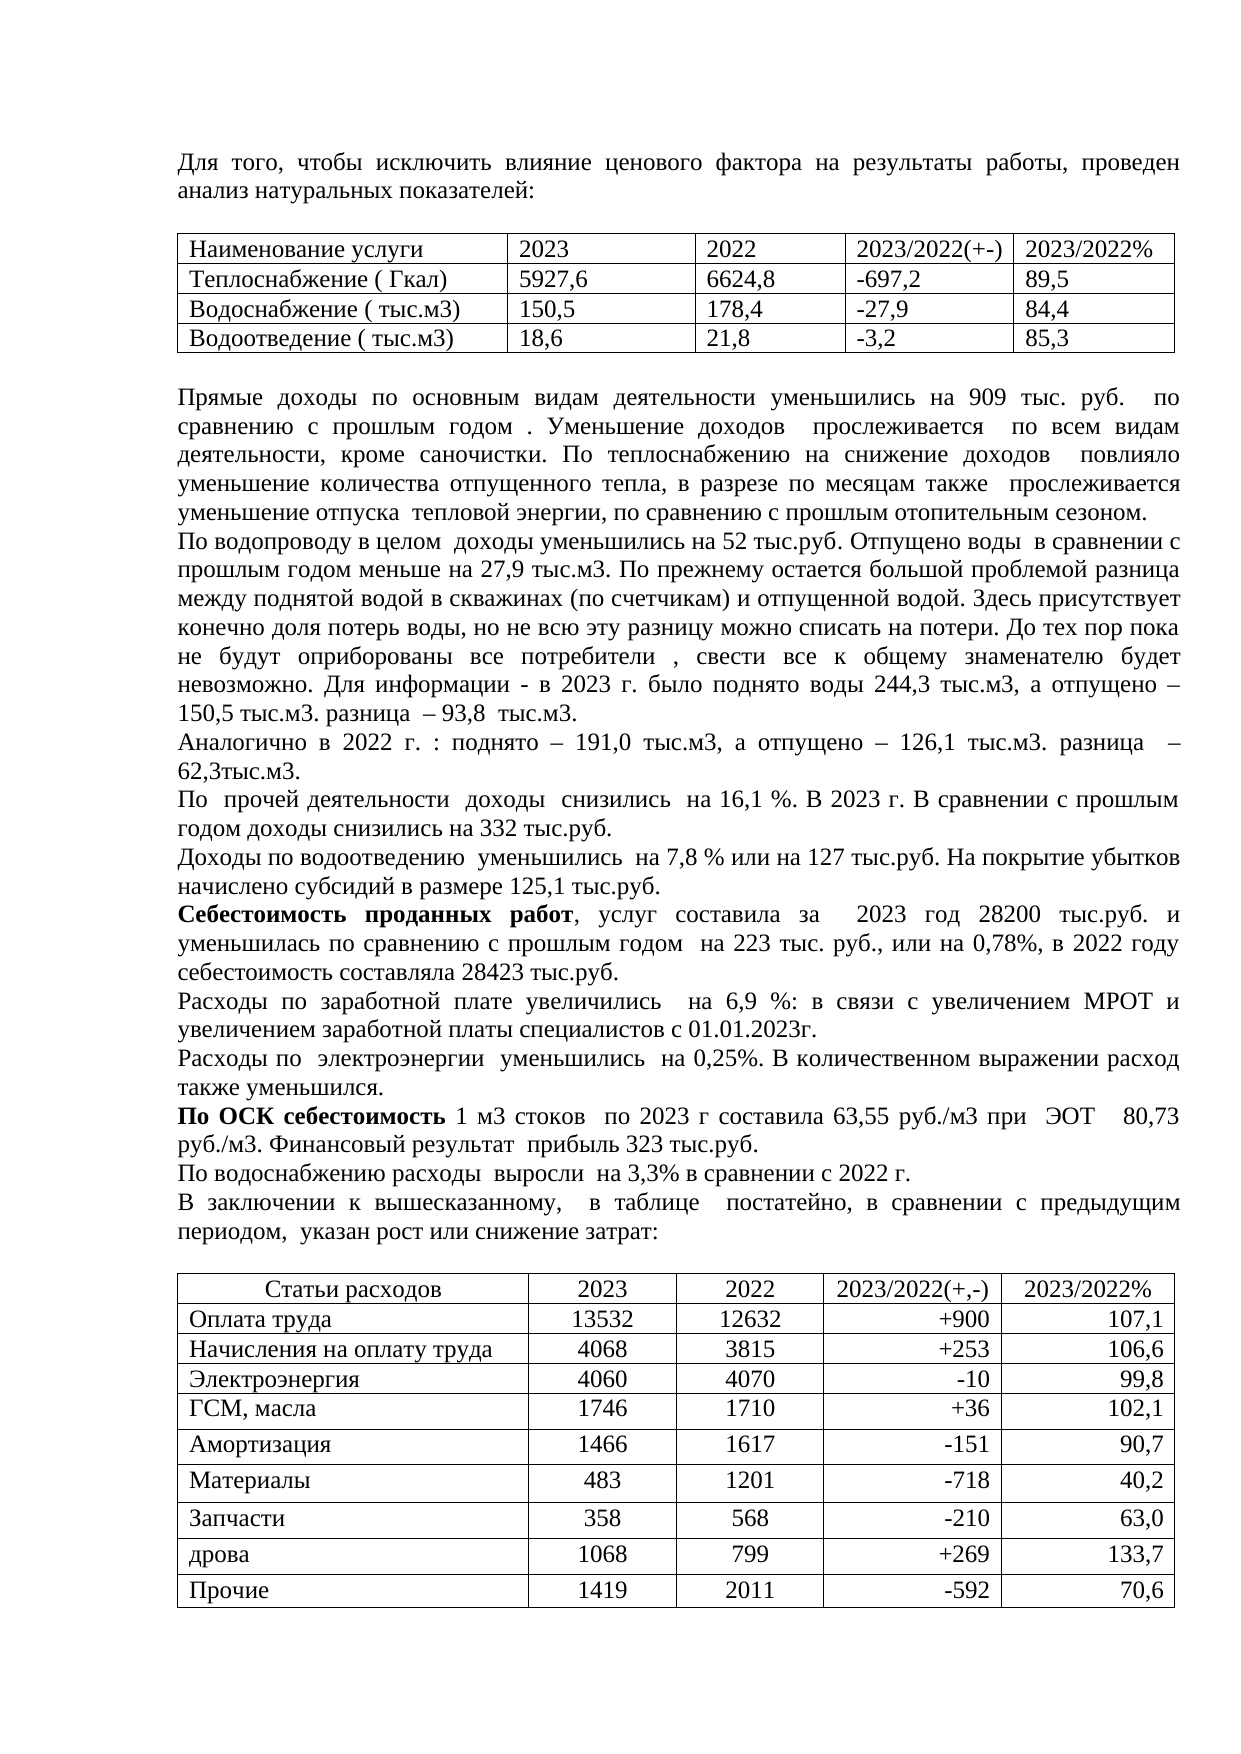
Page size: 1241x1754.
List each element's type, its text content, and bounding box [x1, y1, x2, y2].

table_cell 1201 [677, 1465, 823, 1502]
table_cell ГСМ, масла [178, 1394, 528, 1428]
table_header 2023/2022% [1002, 1274, 1174, 1303]
table_cell Прочие [178, 1575, 528, 1607]
table_header 2023 [508, 234, 695, 263]
table_cell 2011 [677, 1575, 823, 1607]
table_cell -3,2 [846, 324, 1013, 352]
table_cell дрова [178, 1539, 528, 1574]
table_header 2022 [696, 234, 845, 263]
text Для того, чтобы исключить влияние ценового фактора на результаты работы, проведен анализ натуральных показателей: [177, 147, 1181, 204]
table_cell -718 [824, 1465, 1001, 1502]
table_cell 4060 [529, 1364, 676, 1392]
text Аналогично в 2022 г. : поднято – 191,0 тыс.м3, а отпущено – 126,1 тыс.м3. разница – 62,3тыс.м3. [177, 727, 1181, 784]
table_cell Водоотведение ( тыс.м3) [178, 324, 507, 352]
table_cell -592 [824, 1575, 1001, 1607]
table_cell 89,5 [1014, 264, 1174, 293]
text Себестоимость проданных работ, услуг составила за 2023 год 28200 тыс.руб. и уменьшилась по сравнению с прошлым годом на 223 тыс. руб., или на 0,78%, в 2022 году себестоимость составляла 28423 тыс.руб. [177, 899, 1181, 986]
table_cell 40,2 [1002, 1465, 1174, 1502]
table_cell 1617 [677, 1430, 823, 1464]
table_cell 178,4 [696, 294, 845, 322]
table_cell 90,7 [1002, 1430, 1174, 1464]
text Расходы по заработной плате увеличились на 6,9 %: в связи с увеличением МРОТ и увеличением заработной платы специалистов с 01.01.2023г. [177, 986, 1181, 1043]
table_cell 4070 [677, 1364, 823, 1392]
table_cell 12632 [677, 1304, 823, 1333]
table_cell 84,4 [1014, 294, 1174, 322]
text По водоснабжению расходы выросли на 3,3% в сравнении с 2022 г. [177, 1158, 1181, 1187]
text Доходы по водоотведению уменьшились на 7,8 % или на 127 тыс.руб. На покрытие убытков начислено субсидий в размере 125,1 тыс.руб. [177, 842, 1181, 899]
table_cell 3815 [677, 1334, 823, 1363]
table_cell 107,1 [1002, 1304, 1174, 1333]
text По водопроводу в целом доходы уменьшились на 52 тыс.руб. Отпущено воды в сравнении с прошлым годом меньше на 27,9 тыс.м3. По прежнему остается большой проблемой разница между поднятой водой в скважинах (по счетчикам) и отпущенной водой. Здесь присутствует конечно доля потерь воды, но не всю эту разницу можно списать на потери. До тех пор пока не будут оприборованы все потребители , свести все к общему знаменателю будет невозможно. Для информации - в 2023 г. было поднято воды 244,3 тыс.м3, а отпущено – 150,5 тыс.м3. разница – 93,8 тыс.м3. [177, 526, 1181, 727]
table_cell -10 [824, 1364, 1001, 1392]
text Расходы по электроэнергии уменьшились на 0,25%. В количественном выражении расход также уменьшился. [177, 1043, 1181, 1101]
table_header 2023/2022(+,-) [824, 1274, 1001, 1303]
table_cell 70,6 [1002, 1575, 1174, 1607]
table_header 2023 [529, 1274, 676, 1303]
text По прочей деятельности доходы снизились на 16,1 %. В 2023 г. В сравнении с прошлым годом доходы снизились на 332 тыс.руб. [177, 784, 1181, 842]
table_cell 63,0 [1002, 1503, 1174, 1538]
table_cell -210 [824, 1503, 1001, 1538]
table_cell 18,6 [508, 324, 695, 352]
table_cell Материалы [178, 1465, 528, 1502]
table_cell Электроэнергия [178, 1364, 528, 1392]
table_cell 4068 [529, 1334, 676, 1363]
table_cell 1710 [677, 1394, 823, 1428]
table_cell 99,8 [1002, 1364, 1174, 1392]
table_cell +36 [824, 1394, 1001, 1428]
table_cell +900 [824, 1304, 1001, 1333]
table_cell 5927,6 [508, 264, 695, 293]
table_cell 106,6 [1002, 1334, 1174, 1363]
text В заключении к вышесказанному, в таблице постатейно, в сравнении с предыдущим периодом, указан рост или снижение затрат: [177, 1187, 1181, 1244]
table_cell Теплоснабжение ( Гкал) [178, 264, 507, 293]
table_cell 102,1 [1002, 1394, 1174, 1428]
table_cell 21,8 [696, 324, 845, 352]
table_cell 13532 [529, 1304, 676, 1333]
text По ОСК себестоимость 1 м3 стоков по 2023 г составила 63,55 руб./м3 при ЭОТ 80,73 руб./м3. Финансовый результат прибыль 323 тыс.руб. [177, 1101, 1181, 1158]
table_cell 6624,8 [696, 264, 845, 293]
table_cell 568 [677, 1503, 823, 1538]
table_header 2022 [677, 1274, 823, 1303]
table_cell 1068 [529, 1539, 676, 1574]
table_header 2023/2022% [1014, 234, 1174, 263]
table_header Наименование услуги [178, 234, 507, 263]
table_cell 1419 [529, 1575, 676, 1607]
table_cell 1466 [529, 1430, 676, 1464]
table_cell -697,2 [846, 264, 1013, 293]
table_cell Оплата труда [178, 1304, 528, 1333]
table_cell 358 [529, 1503, 676, 1538]
table_cell 799 [677, 1539, 823, 1574]
table_header 2023/2022(+-) [846, 234, 1013, 263]
table_cell 1746 [529, 1394, 676, 1428]
table_cell Начисления на оплату труда [178, 1334, 528, 1363]
table_cell Запчасти [178, 1503, 528, 1538]
table_cell -151 [824, 1430, 1001, 1464]
table_cell 85,3 [1014, 324, 1174, 352]
table_cell Водоснабжение ( тыс.м3) [178, 294, 507, 322]
table_cell 133,7 [1002, 1539, 1174, 1574]
text Прямые доходы по основным видам деятельности уменьшились на 909 тыс. руб. по сравнению с прошлым годом . Уменьшение доходов прослеживается по всем видам деятельности, кроме саночистки. По теплоснабжению на снижение доходов повлияло уменьшение количества отпущенного тепла, в разрезе по месяцам также прослеживается уменьшение отпуска тепловой энергии, по сравнению с прошлым отопительным сезоном. [177, 382, 1181, 526]
table_cell -27,9 [846, 294, 1013, 322]
table_cell 150,5 [508, 294, 695, 322]
table_cell +253 [824, 1334, 1001, 1363]
table_header Статьи расходов [178, 1274, 528, 1303]
table_cell 483 [529, 1465, 676, 1502]
table_cell Амортизация [178, 1430, 528, 1464]
table_cell +269 [824, 1539, 1001, 1574]
